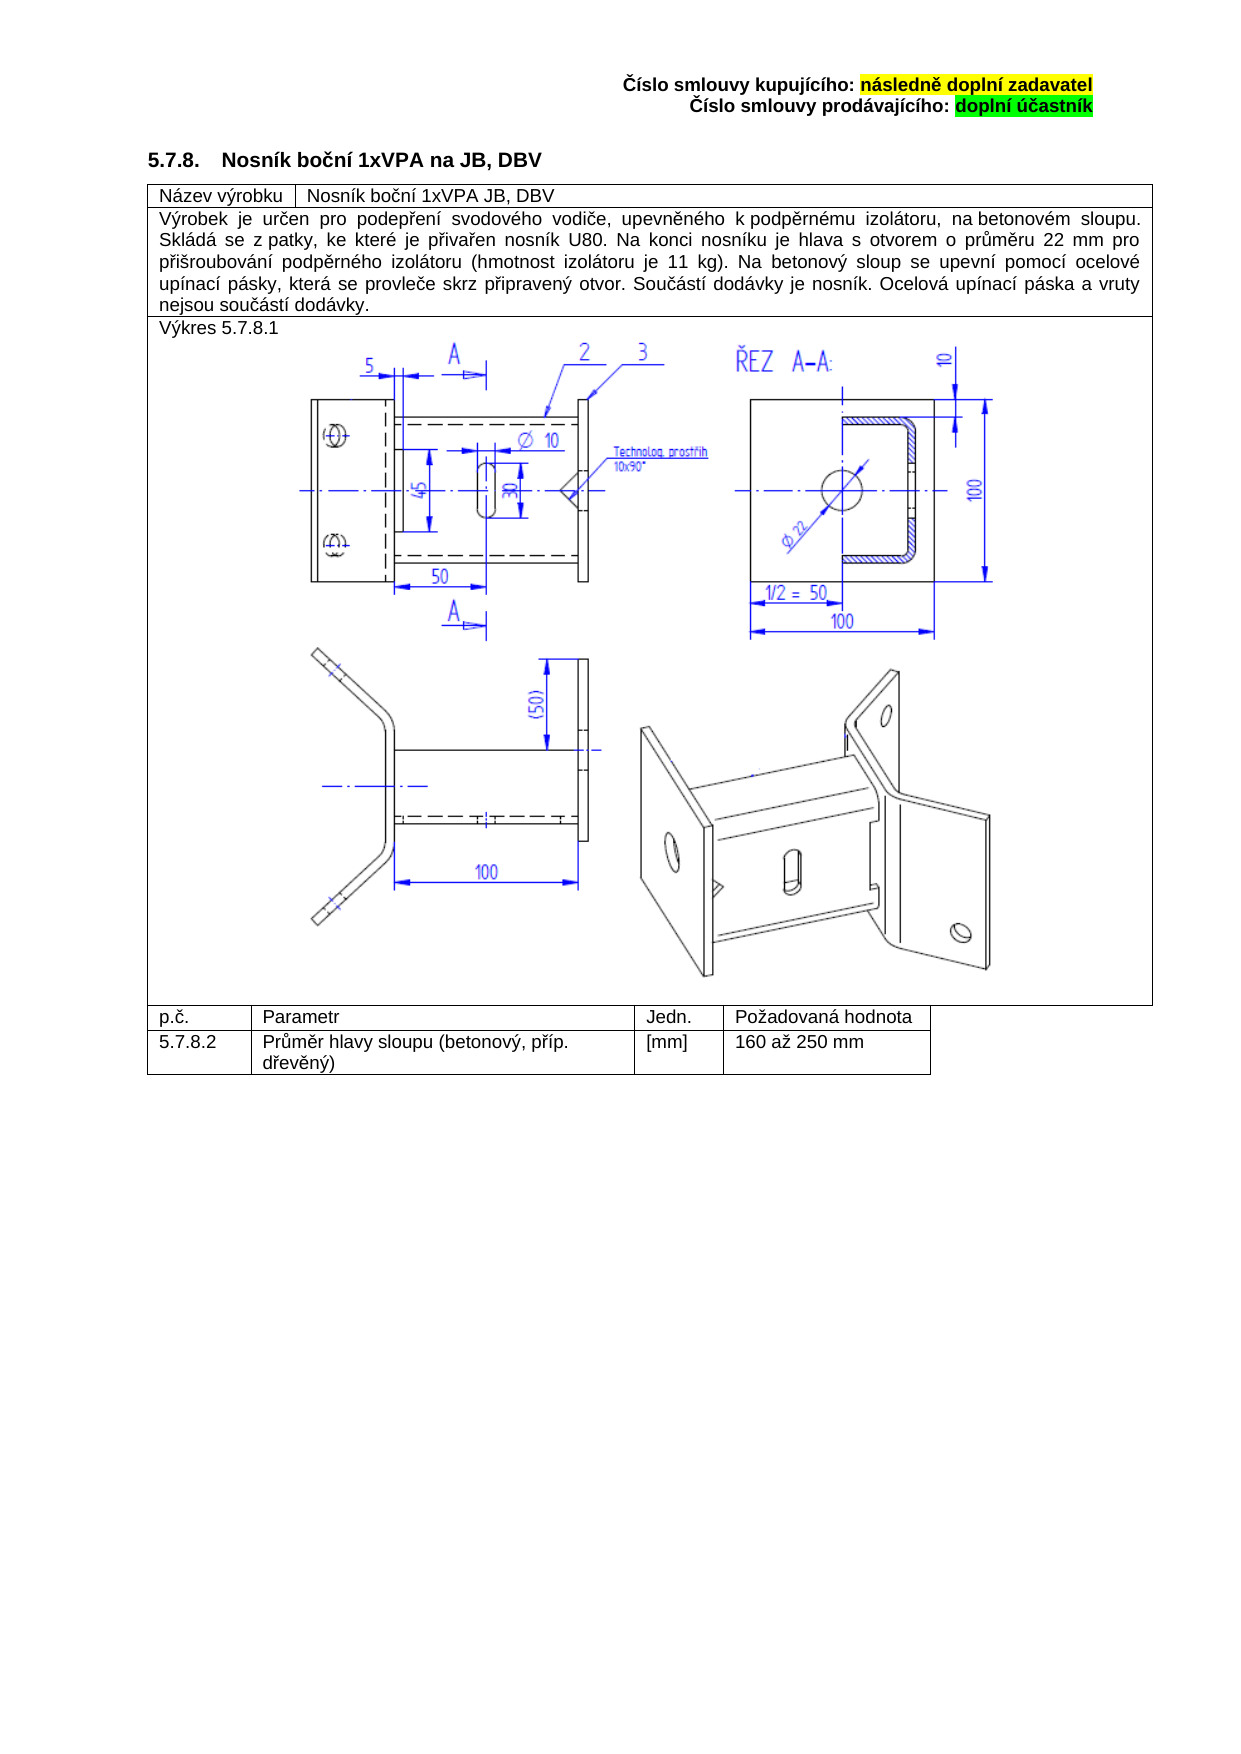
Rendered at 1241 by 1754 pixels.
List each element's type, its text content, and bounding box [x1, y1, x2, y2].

table_cell Parametr [252, 1006, 634, 1029]
table_cell Výrobek je určen pro podepření svodového vodiče, upevněného k podpěrnému izolátoru, na betonovém sloupu. Skládá se z patky, ke které je přivařen nosník U80. Na konci nosníku je hlava s otvorem o průměru 22 mm pro přišroubování podpěrného izolátoru (hmotnost izolátoru je 11 kg). Na betonový sloup se upevní pomocí ocelové upínací pásky, která se provleče skrz připravený otvor. Součástí dodávky je nosník. Ocelová upínací páska a vruty nejsou součástí dodávky. [148, 208, 1152, 316]
list Nosník boční 1xVPA na JB, DBV [148, 148, 1093, 172]
table_cell 160 až 250 mm [724, 1031, 930, 1074]
table_header Název výrobku [148, 185, 295, 207]
table_cell Požadovaná hodnota [724, 1006, 930, 1029]
table_cell 5.7.8.2 [148, 1031, 251, 1074]
table_cell p.č. [148, 1006, 251, 1029]
table_cell Průměr hlavy sloupu (betonový, příp. dřevěný) [252, 1031, 634, 1074]
table_cell Výkres 5.7.8.1 [148, 317, 1152, 1004]
picture [297, 338, 1003, 983]
table_header Nosník boční 1xVPA JB, DBV [296, 185, 1152, 207]
table_cell Jedn. [635, 1006, 723, 1029]
table_cell [mm] [635, 1031, 723, 1074]
